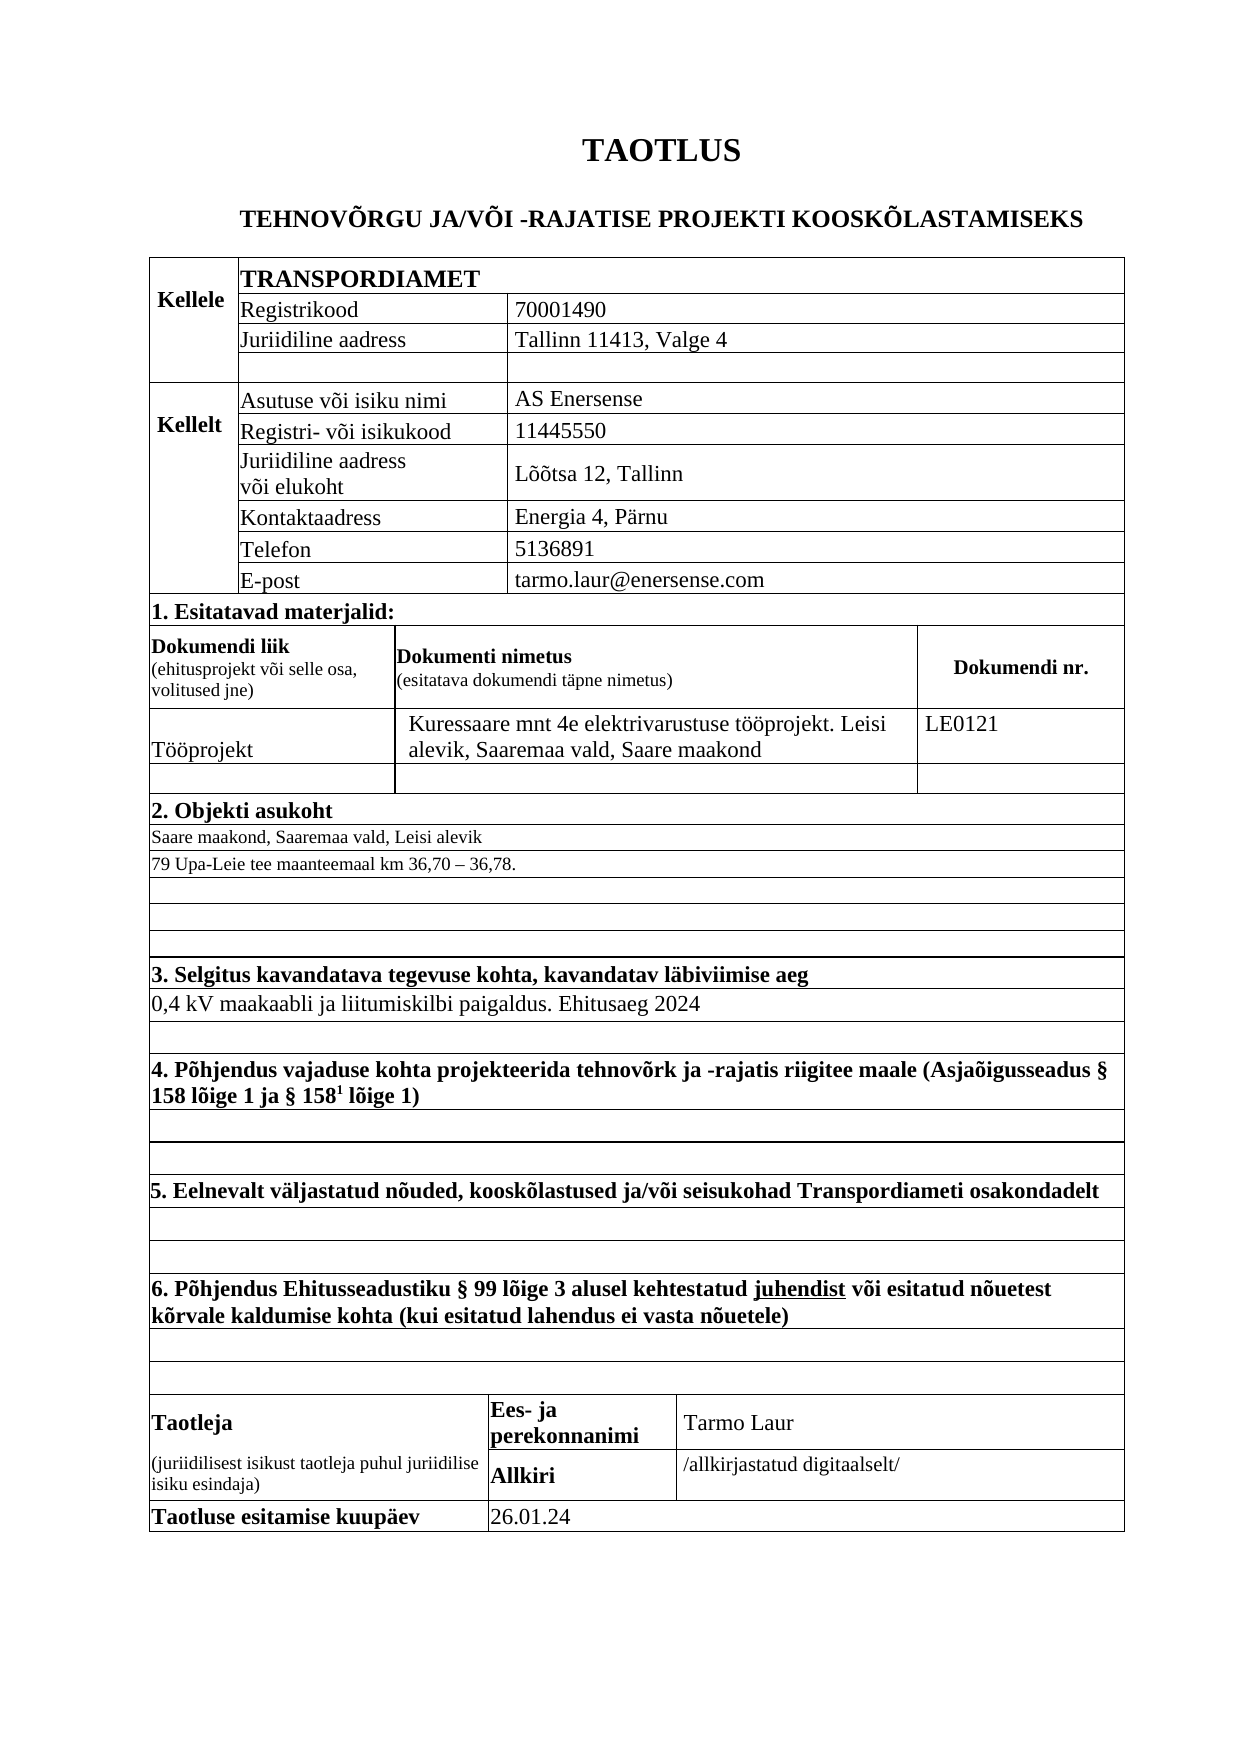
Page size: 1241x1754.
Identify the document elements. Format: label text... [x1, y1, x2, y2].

table_cell Dokumendi liik (ehitusprojekt või selle osa, volitused jne) [150, 626, 394, 707]
table_cell Telefon [239, 532, 507, 562]
table_cell /allkirjastatud digitaalselt/ [677, 1450, 1124, 1500]
table_cell (juriidilisest isikust taotleja puhul juriidilise isiku esindaja) [150, 1449, 488, 1500]
table_cell 26.01.24 [489, 1501, 1124, 1531]
table_cell 70001490 [508, 294, 1124, 322]
table_cell Kellelt [150, 383, 238, 593]
table_cell [508, 353, 1124, 382]
table_cell AS Enersense [508, 383, 1124, 413]
table_cell Allkiri [489, 1450, 676, 1500]
table_cell 5136891 [508, 532, 1124, 562]
table_cell 6. Põhjendus Ehitusseadustiku § 99 lõige 3 alusel kehtestatud juhendist või esitatud nõuetest kõrvale kaldumise kohta (kui esitatud lahendus ei vasta nõuetele) [150, 1274, 1124, 1328]
table_cell Taotleja [150, 1395, 488, 1449]
table_header TRANSPORDIAMET [239, 258, 1124, 293]
table_cell Kontaktaadress [239, 501, 507, 531]
table_cell Ees- ja perekonnanimi [489, 1395, 676, 1449]
table_cell Registrikood [239, 294, 507, 322]
table_cell 4. Põhjendus vajaduse kohta projekteerida tehnovõrk ja -rajatis riigitee maale (Asjaõigusseadus § 158 lõige 1 ja § 1581 lõige 1) [150, 1054, 1124, 1109]
table_cell 3. Selgitus kavandatava tegevuse kohta, kavandatav läbiviimise aeg [150, 958, 1124, 988]
table_cell [150, 1022, 1124, 1053]
table_cell LE0121 [918, 709, 1124, 763]
table_cell tarmo.laur@enersense.com [508, 563, 1124, 593]
table_cell Dokumendi nr. [918, 626, 1124, 707]
table_cell Energia 4, Pärnu [508, 501, 1124, 531]
table_cell 5. Eelnevalt väljastatud nõuded, kooskõlastused ja/või seisukohad Transpordiameti osakondadelt [150, 1175, 1124, 1207]
table_cell 1. Esitatavad materjalid: [150, 594, 1124, 624]
table_cell 79 Upa-Leie tee maanteemaal km 36,70 – 36,78. [150, 851, 1124, 877]
table_cell 2. Objekti asukoht [150, 794, 1124, 824]
text TEHNOVÕRGU JA/VÕI -RAJATISE PROJEKTI KOOSKÕLASTAMISEKS [177, 204, 1146, 233]
table_cell [150, 904, 1124, 930]
table_cell [150, 1143, 1124, 1174]
table_cell [396, 764, 917, 792]
table_cell [150, 931, 1124, 956]
table_cell Tarmo Laur [677, 1395, 1124, 1449]
table_cell [918, 764, 1124, 792]
table_cell Lõõtsa 12, Tallinn [508, 445, 1124, 499]
table_cell Dokumenti nimetus (esitatava dokumendi täpne nimetus) [396, 626, 917, 707]
table_cell Saare maakond, Saaremaa vald, Leisi alevik [150, 825, 1124, 850]
table_cell Juriidiline aadress [239, 324, 507, 352]
table_cell Asutuse või isiku nimi [239, 383, 507, 413]
table_cell Taotluse esitamise kuupäev [150, 1501, 488, 1531]
table_cell [150, 1110, 1124, 1141]
table_cell [150, 1329, 1124, 1361]
table_cell Registri- või isikukood [239, 414, 507, 444]
table_cell 0,4 kV maakaabli ja liitumiskilbi paigaldus. Ehitusaeg 2024 [150, 989, 1124, 1021]
table_header Kellele [150, 258, 238, 382]
table_cell [150, 1208, 1124, 1240]
table_cell [150, 764, 394, 792]
table_cell Tallinn 11413, Valge 4 [508, 324, 1124, 352]
table_cell E-post [239, 563, 507, 593]
table_cell Tööprojekt [150, 709, 394, 763]
table_cell [150, 1241, 1124, 1273]
table_cell [150, 878, 1124, 903]
table_cell [150, 1362, 1124, 1394]
table_cell Kuressaare mnt 4e elektrivarustuse tööprojekt. Leisi alevik, Saaremaa vald, Saare maakond [396, 709, 917, 763]
text TAOTLUS [177, 130, 1146, 168]
table_cell Juriidiline aadress või elukoht [239, 445, 507, 499]
table_cell 11445550 [508, 414, 1124, 444]
table_cell [239, 353, 507, 382]
